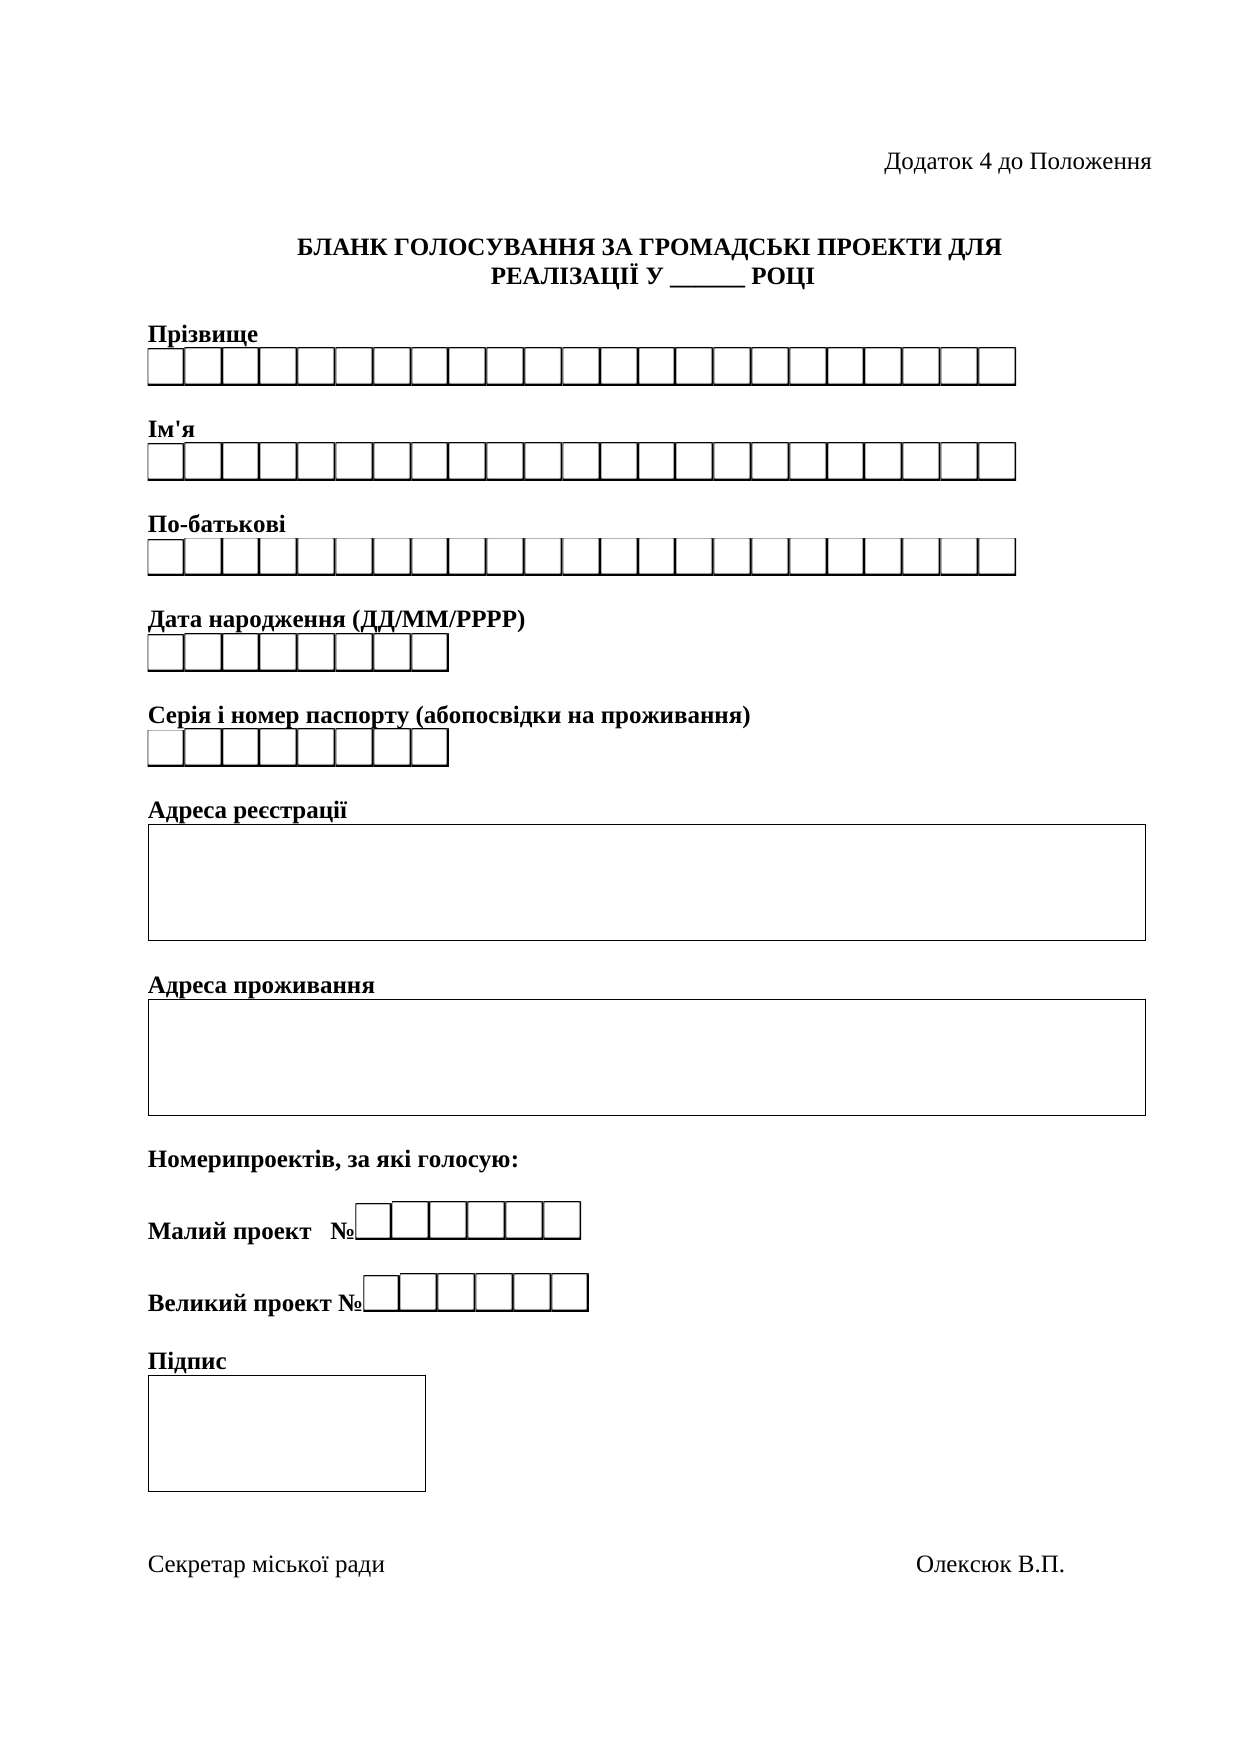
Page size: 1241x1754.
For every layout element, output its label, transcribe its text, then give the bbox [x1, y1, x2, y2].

picture [147, 347, 1017, 386]
text Малий проект № [148, 1202, 1152, 1245]
text Великий проект № [148, 1274, 1152, 1317]
table_header [149, 1376, 425, 1491]
text БЛАНК ГОЛОСУВАННЯ ЗА ГРОМАДСЬКІ ПРОЕКТИ ДЛЯ [148, 232, 1152, 261]
picture [363, 1273, 589, 1312]
text Дата народження (ДД/ММ/РРРР) [148, 604, 1152, 633]
text Ім'я [148, 414, 1152, 443]
text Адреса реєстрації [148, 795, 1152, 824]
text Додаток 4 до Положення [148, 146, 1152, 175]
text Підпис [148, 1346, 1152, 1374]
table_header [149, 825, 1145, 940]
picture [355, 1201, 582, 1240]
picture [147, 538, 1017, 576]
text Адреса проживання [148, 970, 1152, 998]
text РЕАЛІЗАЦІЇ У ______ РОЦІ [148, 261, 1152, 290]
picture [147, 633, 449, 672]
text По-батькові [148, 509, 1152, 538]
text Серія і номер паспорту (абопосвідки на проживання) [148, 700, 1152, 729]
table_header [149, 1000, 1145, 1114]
picture [147, 442, 1017, 481]
text Прізвище [148, 319, 1152, 347]
text Секретар міської ради Олексюк В.П. [148, 1549, 1152, 1578]
picture [147, 728, 449, 767]
text Номерипроектів, за які голосую: [148, 1144, 1152, 1173]
